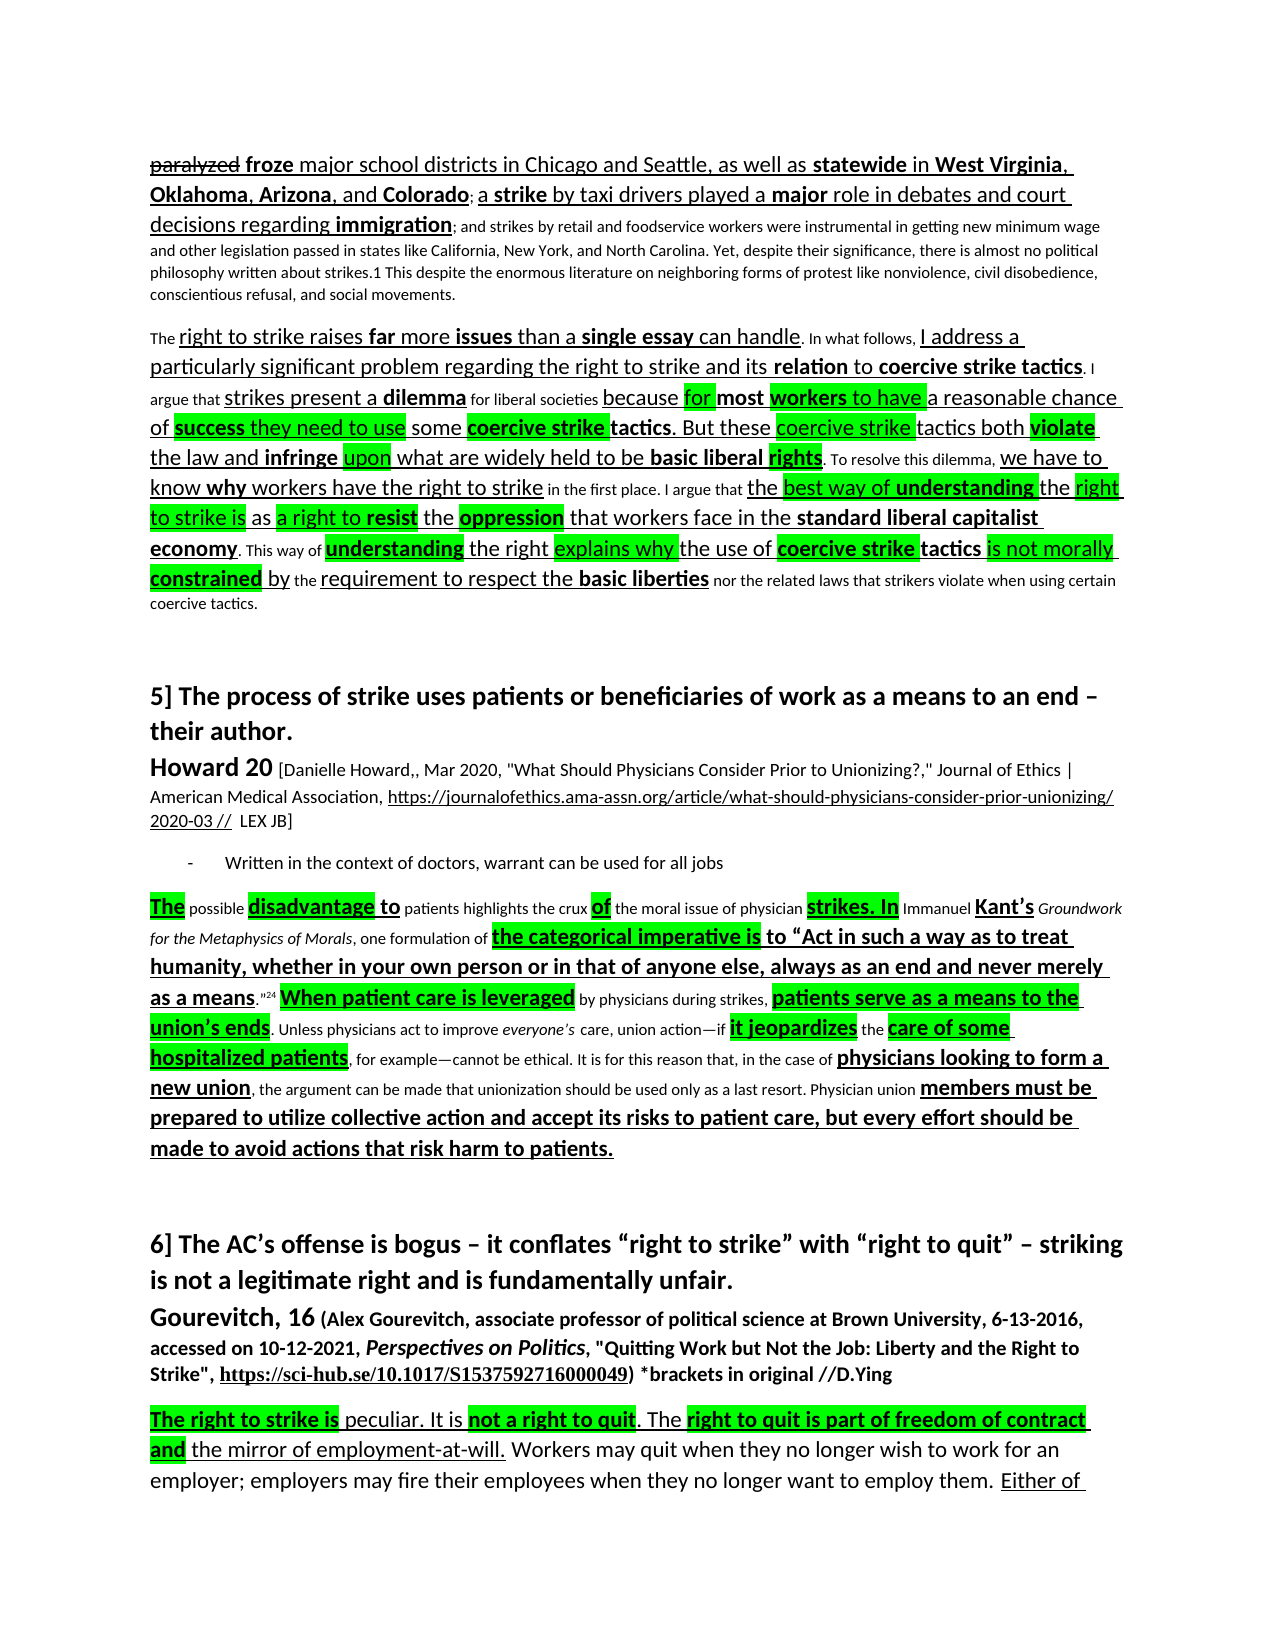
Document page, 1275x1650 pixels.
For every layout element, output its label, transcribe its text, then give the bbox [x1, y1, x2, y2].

text The right to strike raises far more issues than a single essay can handle. In what follows, I address a particularly significant problem regarding the right to strike and its relation to coercive strike tactics. I argue that strikes present a dilemma for liberal societies because for most workers to have a reasonable chance of success they need to use some coercive strike tactics. But these coercive strike tactics both violate the law and infringe upon what are widely held to be basic liberal rights. To resolve this dilemma, we have to know why workers have the right to strike in the first place. I argue that the best way of understanding the right to strike is as a right to resist the oppression that workers face in the standard liberal capitalist economy. This way of understanding the right explains why the use of coercive strike tactics is not morally constrained by the requirement to respect the basic liberties nor the related laws that strikers violate when using certain coercive tactics. [150, 322, 1125, 614]
subtitle 5] The process of strike uses patients or beneficiaries of work as a means to an end – their author. [150, 679, 1125, 748]
text Howard 20 [Danielle Howard,, Mar 2020, "What Should Physicians Consider Prior to Unionizing?," Journal of Ethics | American Medical Association, https://journalofethics.ama-assn.org/article/what-should-physicians-consider-prior-unionizing/2020-03 // LEX JB] [150, 750, 1125, 833]
subtitle 6] The AC’s offense is bogus – it conflates “right to strike” with “right to quit” – striking is not a legitimate right and is fundamentally unfair. [150, 1227, 1125, 1296]
list Written in the context of doctors, warrant can be used for all jobs [187, 851, 1125, 874]
text The possible disadvantage to patients highlights the crux of the moral issue of physician strikes. In Immanuel Kant’s Groundwork for the Metaphysics of Morals, one formulation of the categorical imperative is to “Act in such a way as to treat humanity, whether in your own person or in that of anyone else, always as an end and never merely as a means.”24 When patient care is leveraged by physicians during strikes, patients serve as a means to the union’s ends. Unless physicians act to improve everyone’s care, union action—if it jeopardizes the care of some hospitalized patients, for example—cannot be ethical. It is for this reason that, in the case of physicians looking to form a new union, the argument can be made that unionization should be used only as a last resort. Physician union members must be prepared to utilize collective action and accept its risks to patient care, but every effort should be made to avoid actions that risk harm to patients. [150, 892, 1125, 1162]
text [150, 150, 1125, 304]
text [150, 1405, 1125, 1494]
text Gourevitch, 16 (Alex Gourevitch, associate professor of political science at Brown University, 6-13-2016, accessed on 10-12-2021, Perspectives on Politics, "Quitting Work but Not the Job: Liberty and the Right to Strike", https://sci-hub.se/10.1017/S1537592716000049) *brackets in original //D.Ying [150, 1300, 1125, 1387]
